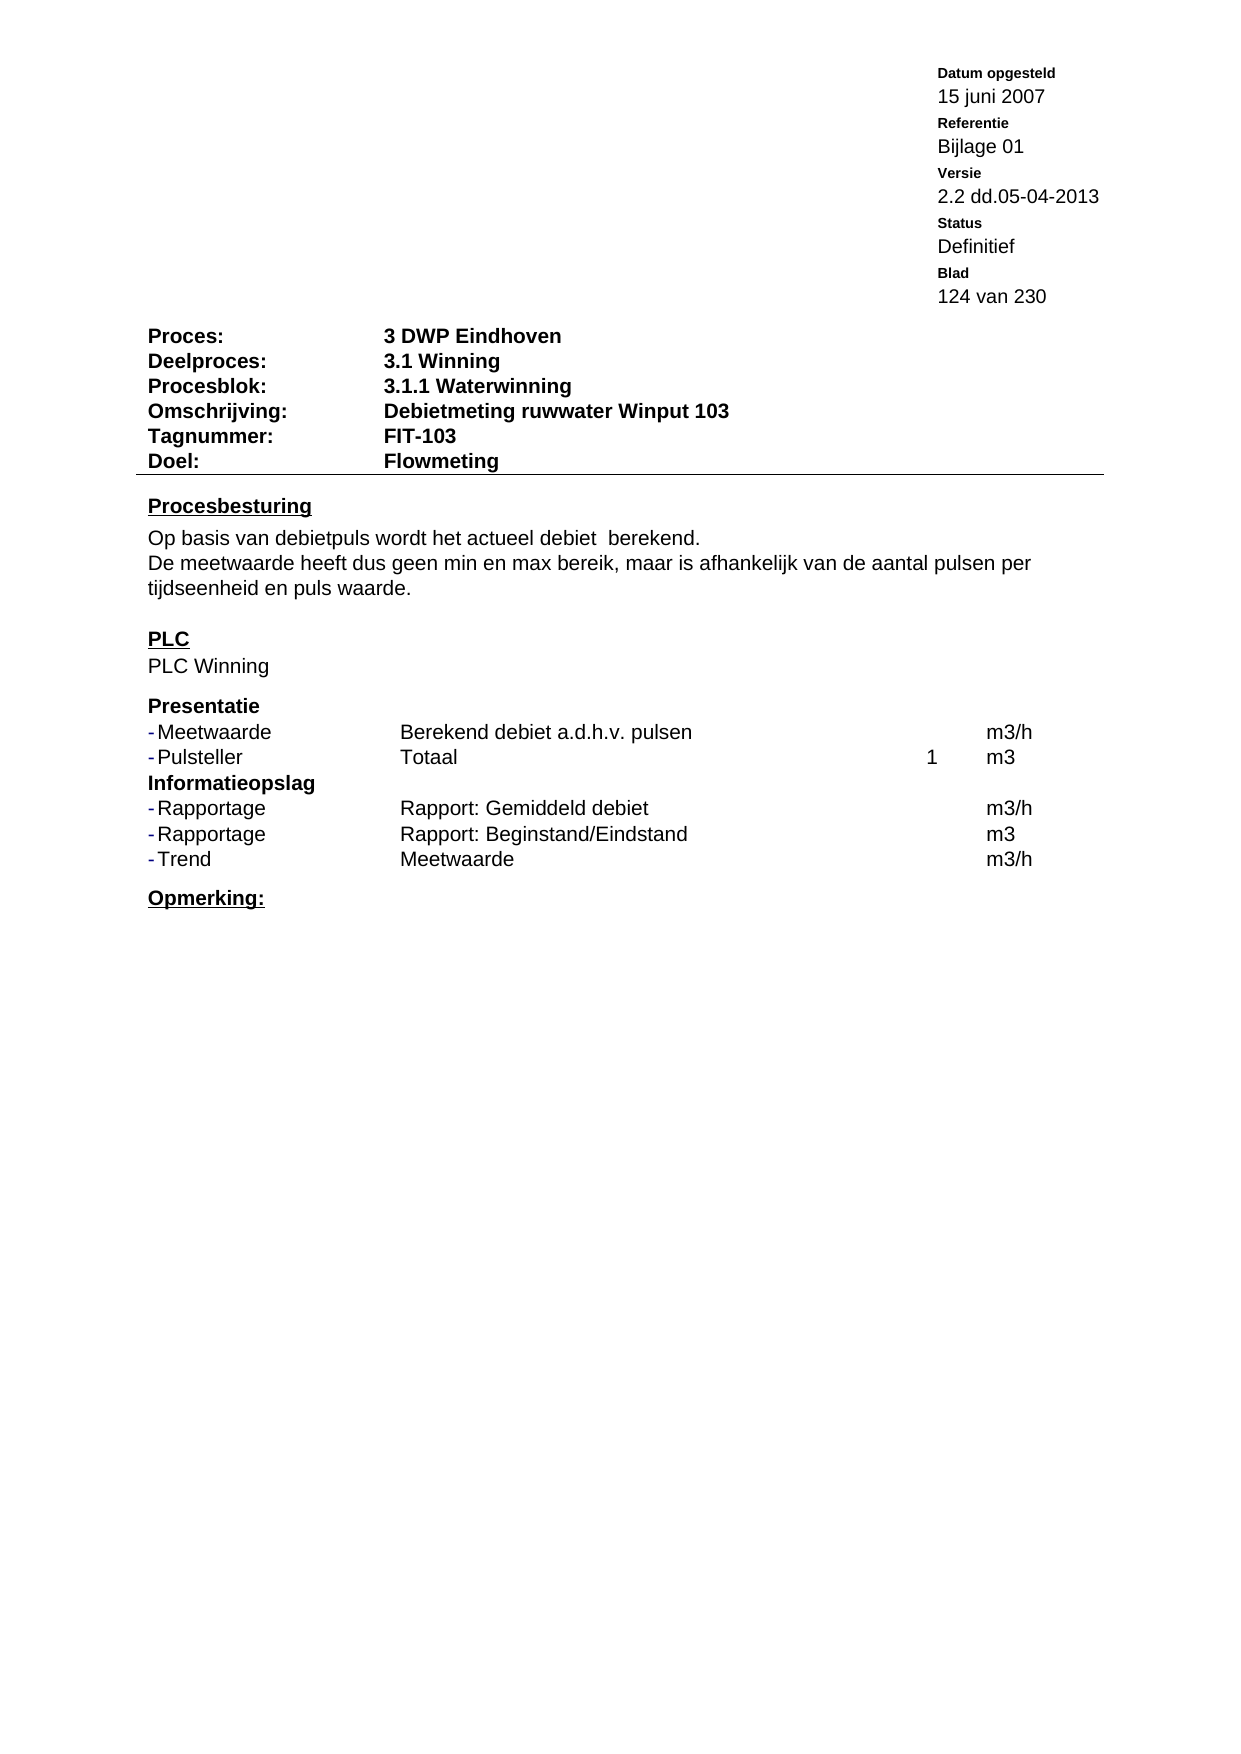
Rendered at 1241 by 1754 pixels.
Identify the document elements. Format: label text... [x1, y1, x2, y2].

text - Rapportage Rapport: Beginstand/Eindstand m3 [148, 821, 1148, 846]
text - Rapportage Rapport: Gemiddeld debiet m3/h [148, 796, 1148, 821]
text Presentatie [148, 694, 1148, 719]
text PLC Winning [148, 654, 1148, 679]
text Opmerking: [148, 885, 1148, 910]
text Informatieopslag [148, 770, 1148, 795]
text - Meetwaarde Berekend debiet a.d.h.v. pulsen m3/h [148, 719, 1148, 744]
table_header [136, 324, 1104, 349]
text Op basis van debietpuls wordt het actueel debiet berekend. [148, 525, 1148, 550]
text - Pulsteller Totaal 1 m3 [148, 745, 1148, 770]
text Procesbesturing [148, 494, 1148, 519]
text PLC [148, 627, 1148, 652]
text - Trend Meetwaarde m3/h [148, 846, 1148, 871]
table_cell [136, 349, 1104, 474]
text De meetwaarde heeft dus geen min en max bereik, maar is afhankelijk van de aantal pulsen per tijdseenheid en puls waarde. [148, 550, 1148, 600]
